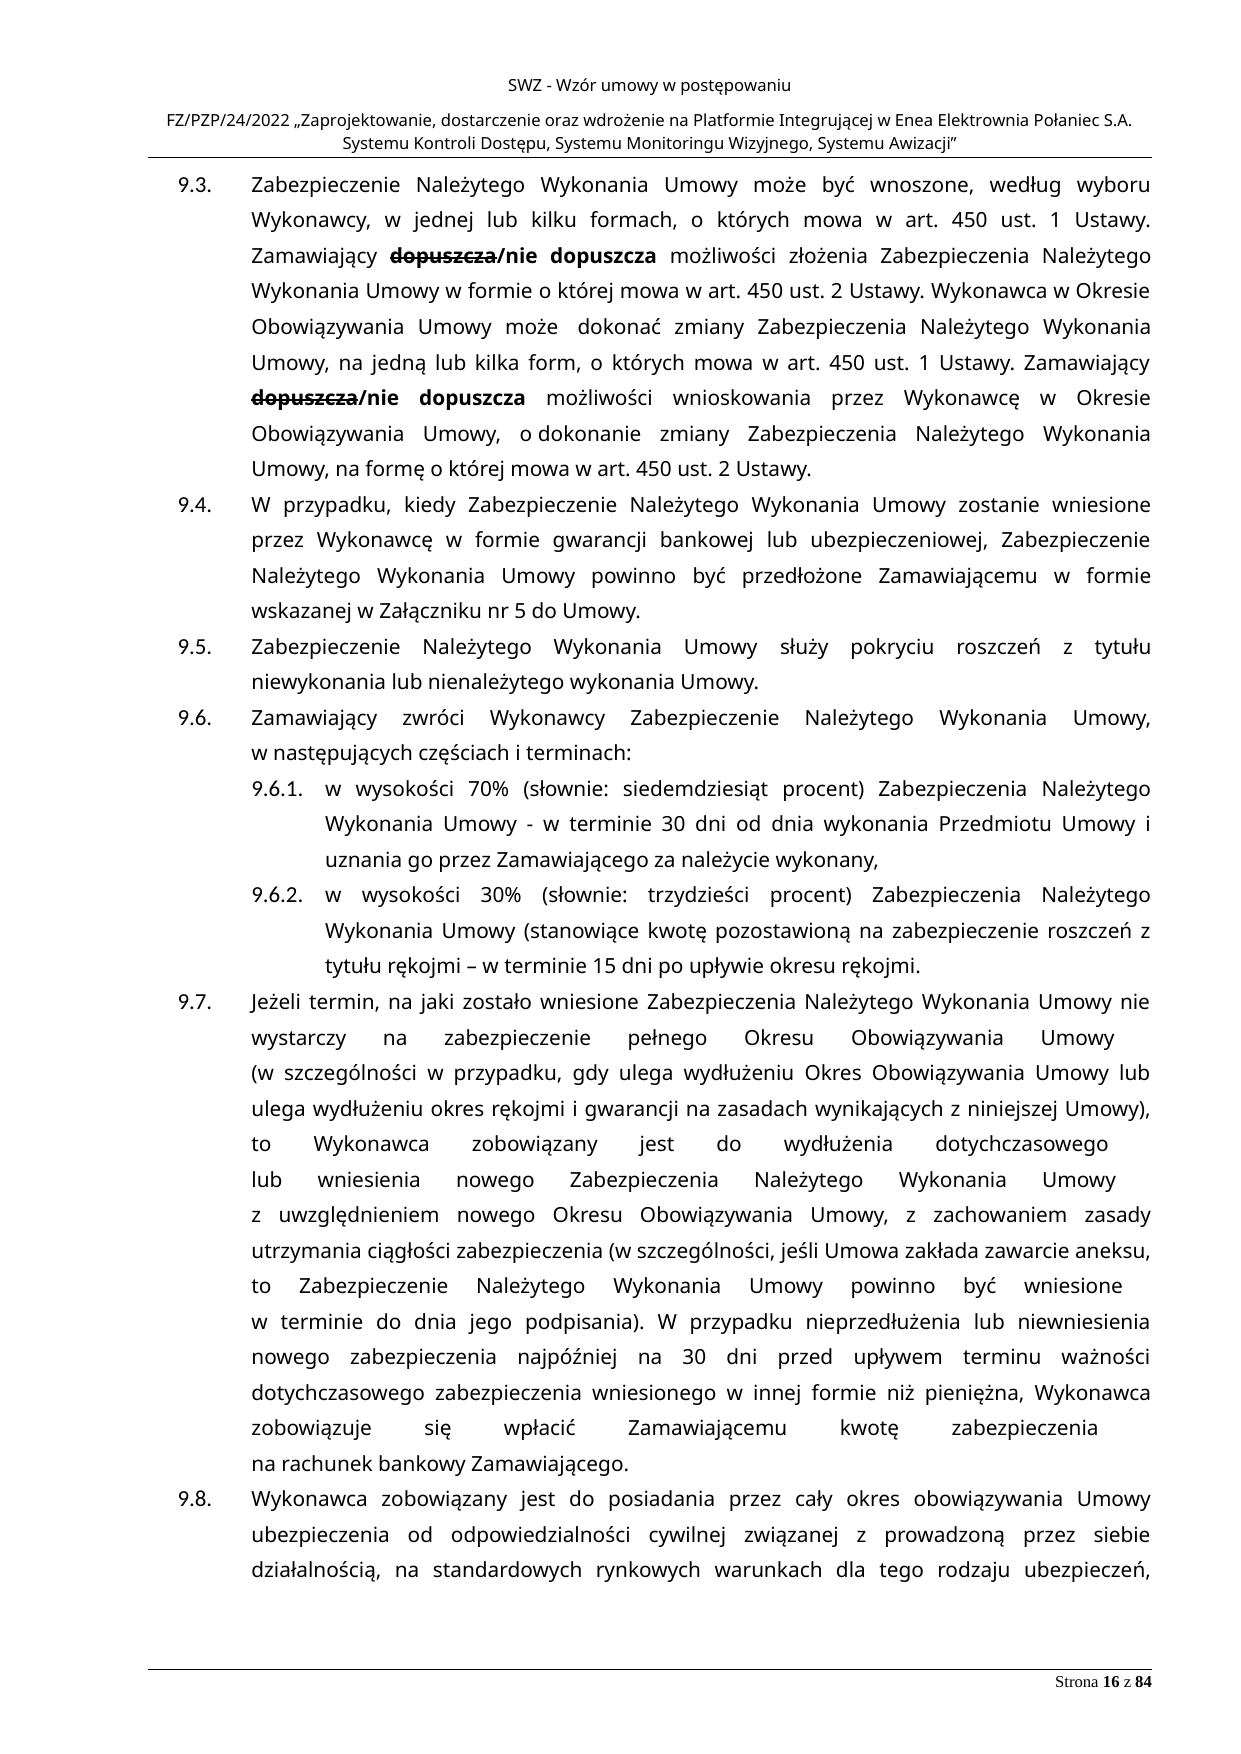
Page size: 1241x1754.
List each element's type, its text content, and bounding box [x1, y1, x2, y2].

subtitle Zabezpieczenie Należytego Wykonania Umowy może być wnoszone, według wyboru Wykonawcy, w jednej lub kilku formach, o których mowa w art. 450 ust. 1 Ustawy. Zamawiający dopuszcza/nie dopuszcza możliwości złożenia Zabezpieczenia Należytego Wykonania Umowy w formie o której mowa w art. 450 ust. 2 Ustawy. Wykonawca w Okresie Obowiązywania Umowy może dokonać zmiany Zabezpieczenia Należytego Wykonania Umowy, na jedną lub kilka form, o których mowa w art. 450 ust. 1 Ustawy. Zamawiający dopuszcza/nie dopuszcza możliwości wnioskowania przez Wykonawcę w Okresie Obowiązywania Umowy, o dokonanie zmiany Zabezpieczenia Należytego Wykonania Umowy, na formę o której mowa w art. 450 ust. 2 Ustawy. [177, 170, 1152, 483]
subtitle W przypadku, kiedy Zabezpieczenie Należytego Wykonania Umowy zostanie wniesione przez Wykonawcę w formie gwarancji bankowej lub ubezpieczeniowej, Zabezpieczenie Należytego Wykonania Umowy powinno być przedłożone Zamawiającemu w formie wskazanej w Załączniku nr 5 do Umowy. [177, 490, 1152, 625]
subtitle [177, 1484, 1152, 1584]
subtitle Zamawiający zwróci Wykonawcy Zabezpieczenie Należytego Wykonania Umowy, w następujących częściach i terminach: [177, 703, 1152, 767]
subtitle w wysokości 70% (słownie: siedemdziesiąt procent) Zabezpieczenia Należytego Wykonania Umowy - w terminie 30 dni od dnia wykonania Przedmiotu Umowy i uznania go przez Zamawiającego za należycie wykonany, [251, 774, 1152, 873]
subtitle Jeżeli termin, na jaki zostało wniesione Zabezpieczenia Należytego Wykonania Umowy nie wystarczy na zabezpieczenie pełnego Okresu Obowiązywania Umowy (w szczególności w przypadku, gdy ulega wydłużeniu Okres Obowiązywania Umowy lub ulega wydłużeniu okres rękojmi i gwarancji na zasadach wynikających z niniejszej Umowy), to Wykonawca zobowiązany jest do wydłużenia dotychczasowego lub wniesienia nowego Zabezpieczenia Należytego Wykonania Umowy z uwzględnieniem nowego Okresu Obowiązywania Umowy, z zachowaniem zasady utrzymania ciągłości zabezpieczenia (w szczególności, jeśli Umowa zakłada zawarcie aneksu, to Zabezpieczenie Należytego Wykonania Umowy powinno być wniesione w terminie do dnia jego podpisania). W przypadku nieprzedłużenia lub niewniesienia nowego zabezpieczenia najpóźniej na 30 dni przed upływem terminu ważności dotychczasowego zabezpieczenia wniesionego w innej formie niż pieniężna, Wykonawca zobowiązuje się wpłacić Zamawiającemu kwotę zabezpieczenia na rachunek bankowy Zamawiającego. [177, 987, 1152, 1477]
subtitle w wysokości 30% (słownie: trzydzieści procent) Zabezpieczenia Należytego Wykonania Umowy (stanowiące kwotę pozostawioną na zabezpieczenie roszczeń z tytułu rękojmi – w terminie 15 dni po upływie okresu rękojmi. [251, 881, 1152, 980]
subtitle Zabezpieczenie Należytego Wykonania Umowy służy pokryciu roszczeń z tytułu niewykonania lub nienależytego wykonania Umowy. [177, 632, 1152, 696]
